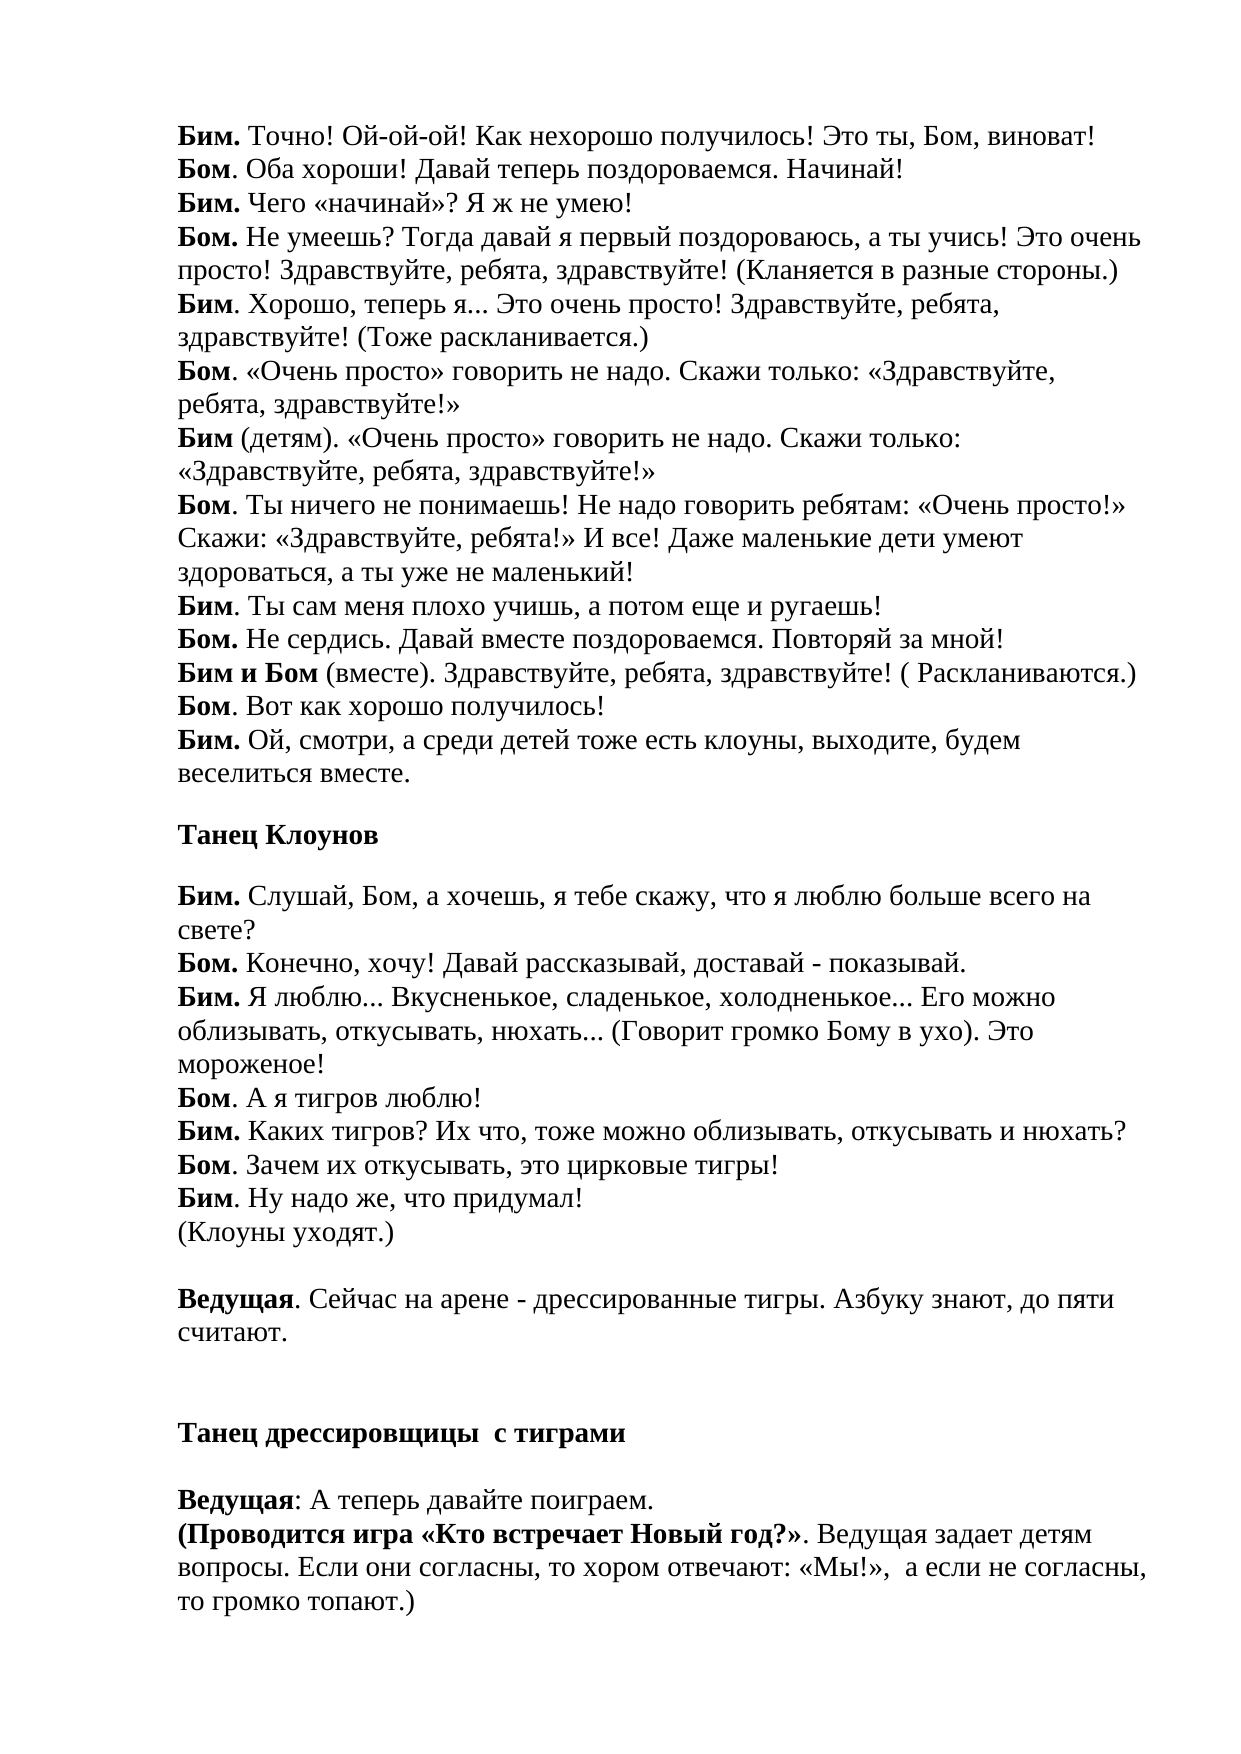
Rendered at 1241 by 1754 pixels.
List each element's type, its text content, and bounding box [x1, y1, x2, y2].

text Бим. Каких тигров? Их что, тоже можно облизывать, откусывать и нюхать? [177, 1113, 1152, 1147]
text Бим. Слушай, Бом, а хочешь, я тебе скажу, что я люблю больше всего на свете? [177, 878, 1152, 946]
text здравствуйте! (Тоже раскланивается.) [177, 319, 1152, 353]
text Бим. Я люблю... Вкусненькое, сладенькое, холодненькое... Его можно облизывать, откусывать, нюхать... (Говорит громко Бому в ухо). Это мороженое! [177, 979, 1152, 1080]
text Ведущая. Сейчас на арене - дрессированные тигры. Азбуку знают, до пяти считают. [177, 1281, 1152, 1348]
text Бим. Хорошо, теперь я... Это очень просто! Здравствуйте, ребята, [177, 286, 1152, 319]
text Бом. Не умеешь? Тогда давай я первый поздороваюсь, а ты учись! Это очень просто! Здравствуйте, ребята, здравствуйте! (Кланяется в разные стороны.) [177, 219, 1152, 286]
text Танец Клоунов [177, 817, 1152, 878]
text Танец дрессировщицы с тиграми [177, 1415, 1152, 1449]
text Бим. Точно! Ой-ой-ой! Как нехорошо получилось! Это ты, Бом, виноват! [177, 118, 1152, 152]
text (Проводится игра «Кто встречает Новый год?». Ведущая задает детям вопросы. Если они согласны, то хором отвечают: «Мы!», а если не согласны, то громко топают.) [177, 1516, 1152, 1616]
text (Клоуны уходят.) [177, 1214, 1152, 1247]
text Бом. «Очень просто» говорить не надо. Скажи только: «Здравствуйте, ребята, здравствуйте!» [177, 353, 1152, 420]
text Бом. А я тигров люблю! [177, 1080, 1152, 1113]
text Бим. Ой, смотри, а среди детей тоже есть клоуны, выходите, будем веселиться вместе. [177, 722, 1152, 817]
text Бим и Бом (вместе). Здравствуйте, ребята, здравствуйте! ( Раскланиваются.) [177, 655, 1152, 688]
text Бом. Зачем их откусывать, это цирковые тигры! [177, 1147, 1152, 1180]
text Бом. Конечно, хочу! Давай рассказывай, доставай - показывай. [177, 946, 1152, 979]
text Бом. Вот как хорошо получилось! [177, 688, 1152, 722]
text Бом. Не сердись. Давай вместе поздороваемся. Повторяй за мной! [177, 621, 1152, 655]
text Бим. Чего «начинай»? Я ж не умею! [177, 185, 1152, 219]
text Бом. Оба хороши! Давай теперь поздороваемся. Начинай! [177, 152, 1152, 185]
text Бом. Ты ничего не понимаешь! Не надо говорить ребятам: «Очень просто!» Скажи: «Здравствуйте, ребята!» И все! Даже маленькие дети умеют здороваться, а ты уже не маленький! [177, 487, 1152, 588]
text Бим (детям). «Очень просто» говорить не надо. Скажи только: «Здравствуйте, ребята, здравствуйте!» [177, 420, 1152, 487]
text Ведущая: А теперь давайте поиграем. [177, 1482, 1152, 1516]
text Бим. Ну надо же, что придумал! [177, 1180, 1152, 1214]
text Бим. Ты сам меня плохо учишь, а потом еще и ругаешь! [177, 588, 1152, 621]
